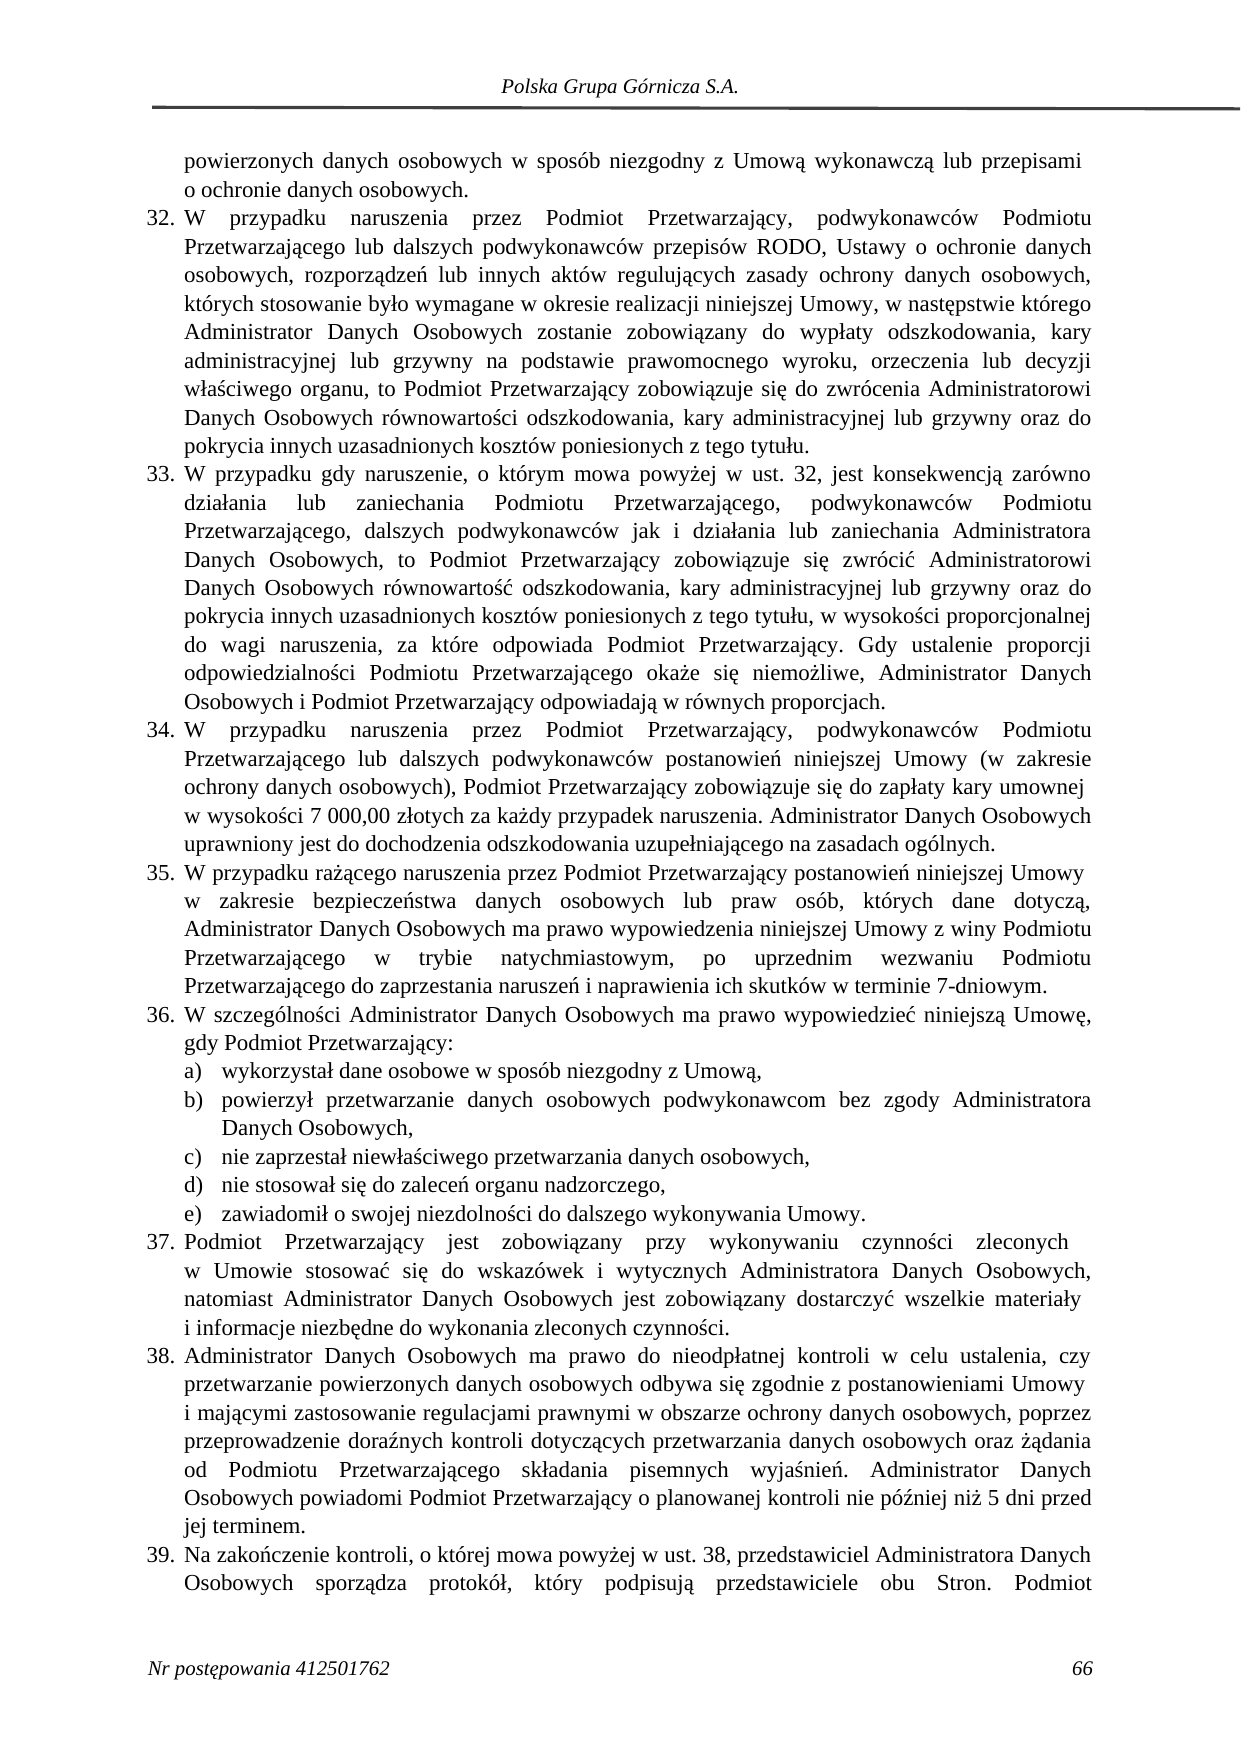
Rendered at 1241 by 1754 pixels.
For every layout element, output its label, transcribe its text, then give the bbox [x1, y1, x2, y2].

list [146, 1541, 1093, 1596]
list powierzył przetwarzanie danych osobowych podwykonawcom bez zgody Administratora Danych Osobowych, [184, 1086, 1093, 1141]
list Administrator Danych Osobowych ma prawo do nieodpłatnej kontroli w celu ustalenia, czy przetwarzanie powierzonych danych osobowych odbywa się zgodnie z postanowieniami Umowy i mającymi zastosowanie regulacjami prawnymi w obszarze ochrony danych osobowych, poprzez przeprowadzenie doraźnych kontroli dotyczących przetwarzania danych osobowych oraz żądania od Podmiotu Przetwarzającego składania pisemnych wyjaśnień. Administrator Danych Osobowych powiadomi Podmiot Przetwarzający o planowanej kontroli nie później niż 5 dni przed jej terminem. [146, 1342, 1093, 1539]
list W przypadku naruszenia przez Podmiot Przetwarzający, podwykonawców Podmiotu Przetwarzającego lub dalszych podwykonawców przepisów RODO, Ustawy o ochronie danych osobowych, rozporządzeń lub innych aktów regulujących zasady ochrony danych osobowych, których stosowanie było wymagane w okresie realizacji niniejszej Umowy, w następstwie którego Administrator Danych Osobowych zostanie zobowiązany do wypłaty odszkodowania, kary administracyjnej lub grzywny na podstawie prawomocnego wyroku, orzeczenia lub decyzji właściwego organu, to Podmiot Przetwarzający zobowiązuje się do zwrócenia Administratorowi Danych Osobowych równowartości odszkodowania, kary administracyjnej lub grzywny oraz do pokrycia innych uzasadnionych kosztów poniesionych z tego tytułu. [146, 204, 1093, 458]
list nie zaprzestał niewłaściwego przetwarzania danych osobowych, [184, 1143, 1093, 1169]
list W przypadku naruszenia przez Podmiot Przetwarzający, podwykonawców Podmiotu Przetwarzającego lub dalszych podwykonawców postanowień niniejszej Umowy (w zakresie ochrony danych osobowych), Podmiot Przetwarzający zobowiązuje się do zapłaty kary umownej w wysokości 7 000,00 złotych za każdy przypadek naruszenia. Administrator Danych Osobowych uprawniony jest do dochodzenia odszkodowania uzupełniającego na zasadach ogólnych. [146, 716, 1093, 856]
list zawiadomił o swojej niezdolności do dalszego wykonywania Umowy. [184, 1200, 1093, 1226]
list W szczególności Administrator Danych Osobowych ma prawo wypowiedzieć niniejszą Umowę, gdy Podmiot Przetwarzający: [146, 1001, 1093, 1056]
list wykorzystał dane osobowe w sposób niezgodny z Umową, [184, 1058, 1093, 1084]
list W przypadku gdy naruszenie, o którym mowa powyżej w ust. 32, jest konsekwencją zarówno działania lub zaniechania Podmiotu Przetwarzającego, podwykonawców Podmiotu Przetwarzającego, dalszych podwykonawców jak i działania lub zaniechania Administratora Danych Osobowych, to Podmiot Przetwarzający zobowiązuje się zwrócić Administratorowi Danych Osobowych równowartość odszkodowania, kary administracyjnej lub grzywny oraz do pokrycia innych uzasadnionych kosztów poniesionych z tego tytułu, w wysokości proporcjonalnej do wagi naruszenia, za które odpowiada Podmiot Przetwarzający. Gdy ustalenie proporcji odpowiedzialności Podmiotu Przetwarzającego okaże się niemożliwe, Administrator Danych Osobowych i Podmiot Przetwarzający odpowiadają w równych proporcjach. [146, 460, 1093, 714]
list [146, 148, 1093, 202]
list W przypadku rażącego naruszenia przez Podmiot Przetwarzający postanowień niniejszej Umowy w zakresie bezpieczeństwa danych osobowych lub praw osób, których dane dotyczą, Administrator Danych Osobowych ma prawo wypowiedzenia niniejszej Umowy z winy Podmiotu Przetwarzającego w trybie natychmiastowym, po uprzednim wezwaniu Podmiotu Przetwarzającego do zaprzestania naruszeń i naprawienia ich skutków w terminie 7-dniowym. [146, 858, 1093, 999]
list nie stosował się do zaleceń organu nadzorczego, [184, 1171, 1093, 1198]
list Podmiot Przetwarzający jest zobowiązany przy wykonywaniu czynności zleconych w Umowie stosować się do wskazówek i wytycznych Administratora Danych Osobowych, natomiast Administrator Danych Osobowych jest zobowiązany dostarczyć wszelkie materiały i informacje niezbędne do wykonania zleconych czynności. [146, 1228, 1093, 1340]
